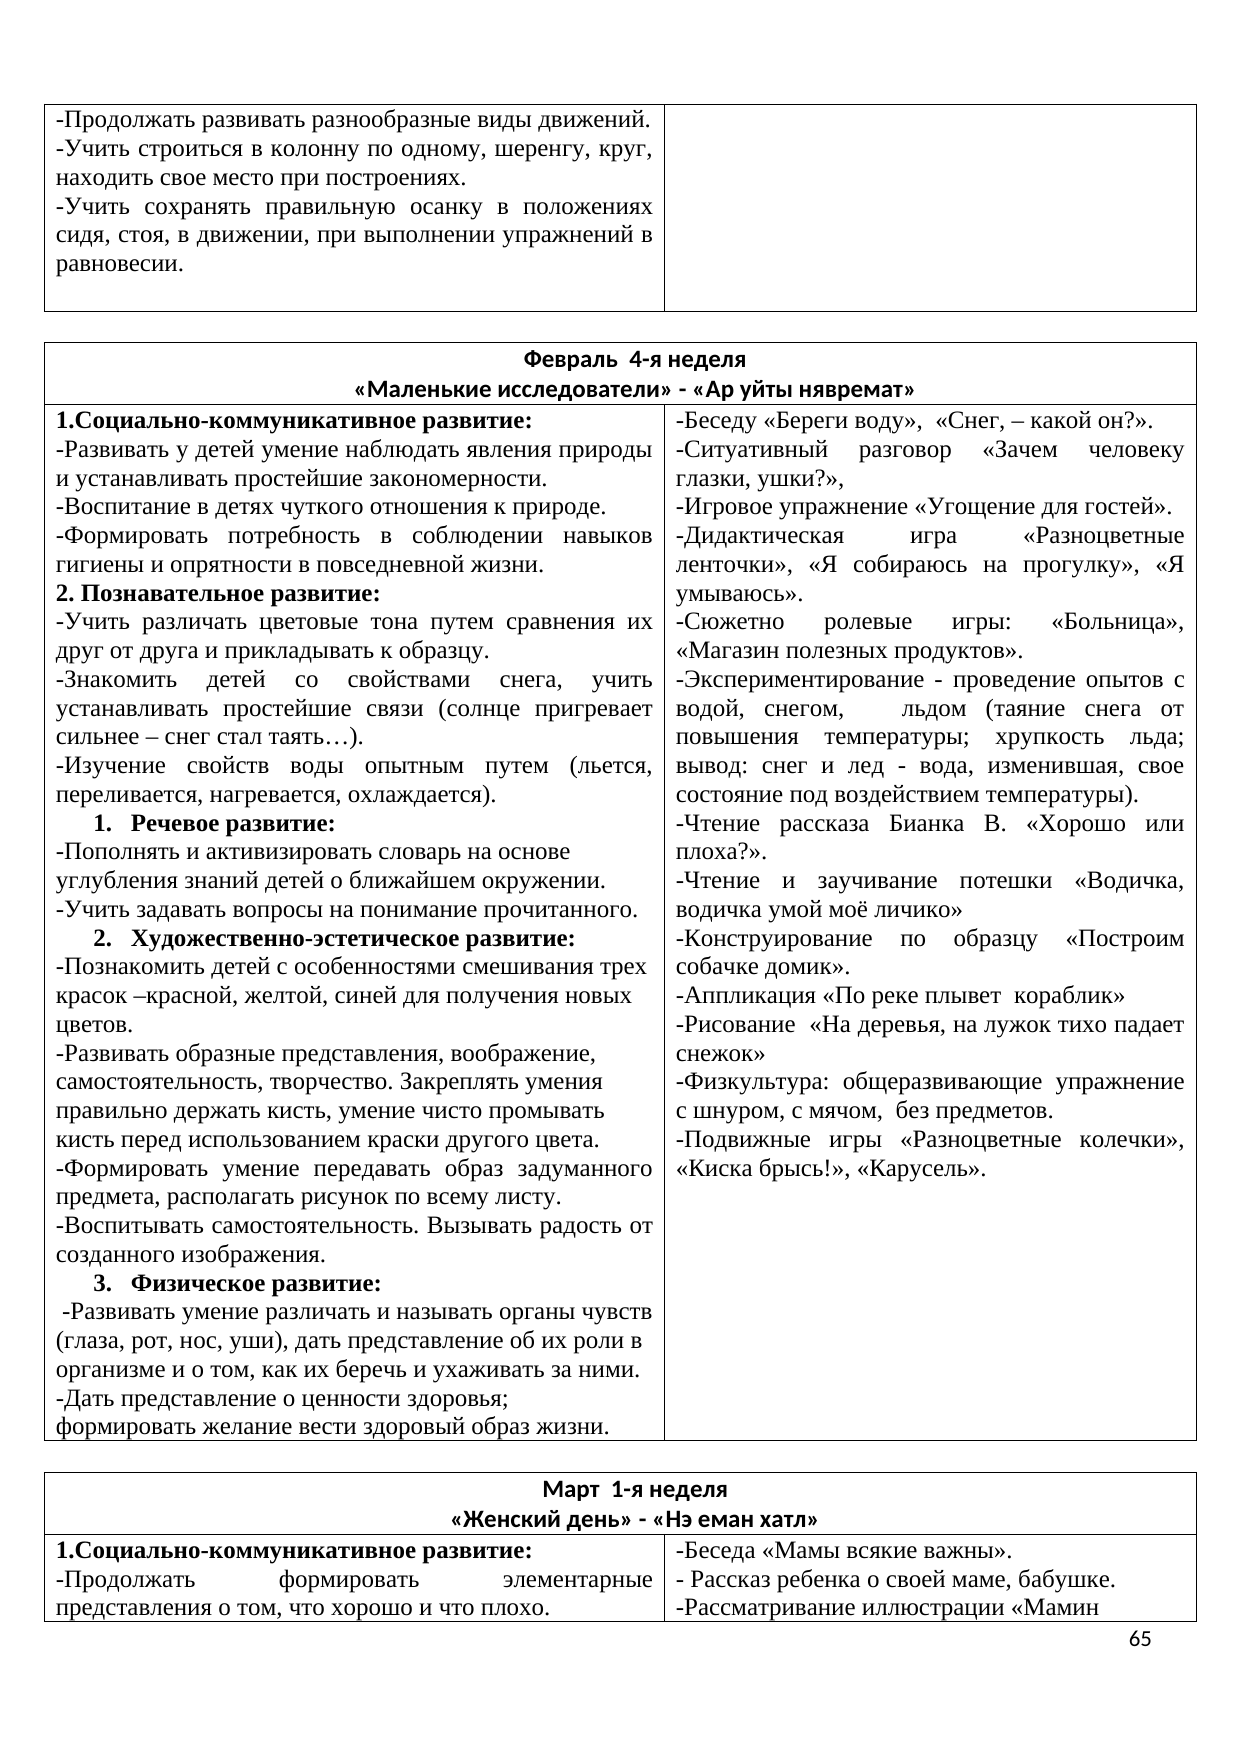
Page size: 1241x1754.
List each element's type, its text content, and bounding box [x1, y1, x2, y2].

table_cell -Беседу «Береги воду», «Снег, – какой он?». -Ситуативный разговор «Зачем человеку глазки, ушки?», -Игровое упражнение «Угощение для гостей». -Дидактическая игра «Разноцветные ленточки», «Я собираюсь на прогулку», «Я умываюсь». -Сюжетно ролевые игры: «Больница», «Магазин полезных продуктов». -Экспериментирование - проведение опытов с водой, снегом, льдом (таяние снега от повышения температуры; хрупкость льда; вывод: снег и лед - вода, изменившая, свое состояние под воздействием температуры). -Чтение рассказа Бианка В. «Хорошо или плоха?». -Чтение и заучивание потешки «Водичка, водичка умой моё личико» -Конструирование по образцу «Построим собачке домик». -Аппликация «По реке плывет кораблик» -Рисование «На деревья, на лужок тихо падает снежок» -Физкультура: общеразвивающие упражнение с шнуром, с мячом, без предметов. -Подвижные игры «Разноцветные колечки», «Киска брысь!», «Карусель». [665, 405, 1196, 1440]
table_cell 1.Социально-коммуникативное развитие: -Развивать у детей умение наблюдать явления природы и устанавливать простейшие закономерности. -Воспитание в детях чуткого отношения к природе. -Формировать потребность в соблюдении навыков гигиены и опрятности в повседневной жизни. 2. Познавательное развитие: -Учить различать цветовые тона путем сравнения их друг от друга и прикладывать к образцу. -Знакомить детей со свойствами снега, учить устанавливать простейшие связи (солнце пригревает сильнее – снег стал таять…). -Изучение свойств воды опытным путем (льется, переливается, нагревается, охлаждается). Речевое развитие: -Пополнять и активизировать словарь на основе углубления знаний детей о ближайшем окружении. -Учить задавать вопросы на понимание прочитанного. Художественно-эстетическое развитие: -Познакомить детей с особенностями смешивания трех красок –красной, желтой, синей для получения новых цветов. -Развивать образные представления, воображение, самостоятельность, творчество. Закреплять умения правильно держать кисть, умение чисто промывать кисть перед использованием краски другого цвета. -Формировать умение передавать образ задуманного предмета, располагать рисунок по всему листу. -Воспитывать самостоятельность. Вызывать радость от созданного изображения. Физическое развитие: -Развивать умение различать и называть органы чувств (глаза, рот, нос, уши), дать представление об их роли в организме и о том, как их беречь и ухаживать за ними. -Дать представление о ценности здоровья; формировать желание вести здоровый образ жизни. [45, 405, 664, 1440]
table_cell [665, 105, 1196, 311]
table_header Март 1-я неделя «Женский день» - «Нэ еман хатл» [45, 1473, 1196, 1534]
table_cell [45, 105, 664, 311]
table_header Февраль 4-я неделя «Маленькие исследователи» - «Ар уйты нявремат» [45, 343, 1196, 404]
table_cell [665, 1535, 1196, 1621]
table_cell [45, 1535, 664, 1621]
